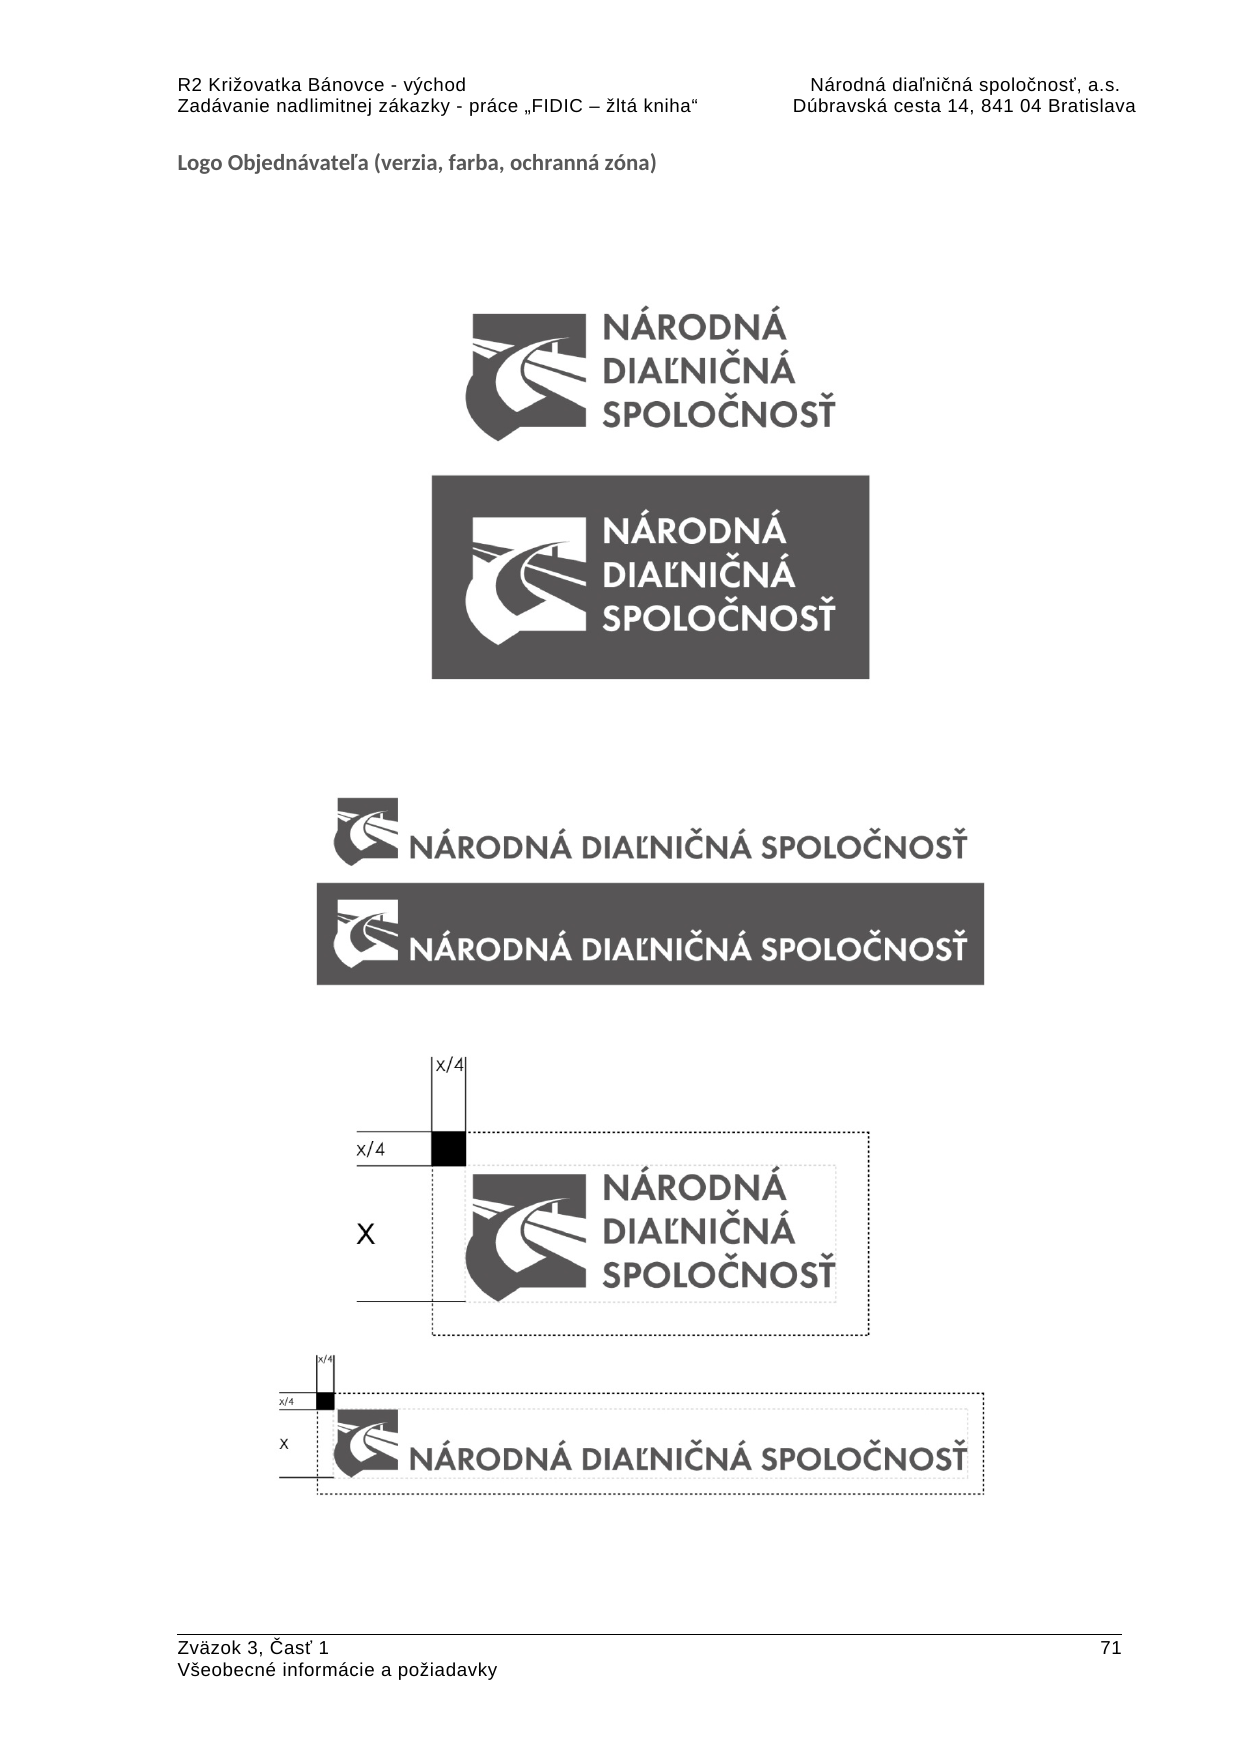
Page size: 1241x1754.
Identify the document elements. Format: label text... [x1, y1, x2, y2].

text Logo Objednávateľa (verzia, farba, ochranná zóna) [177, 148, 1122, 176]
picture [225, 203, 1074, 1562]
